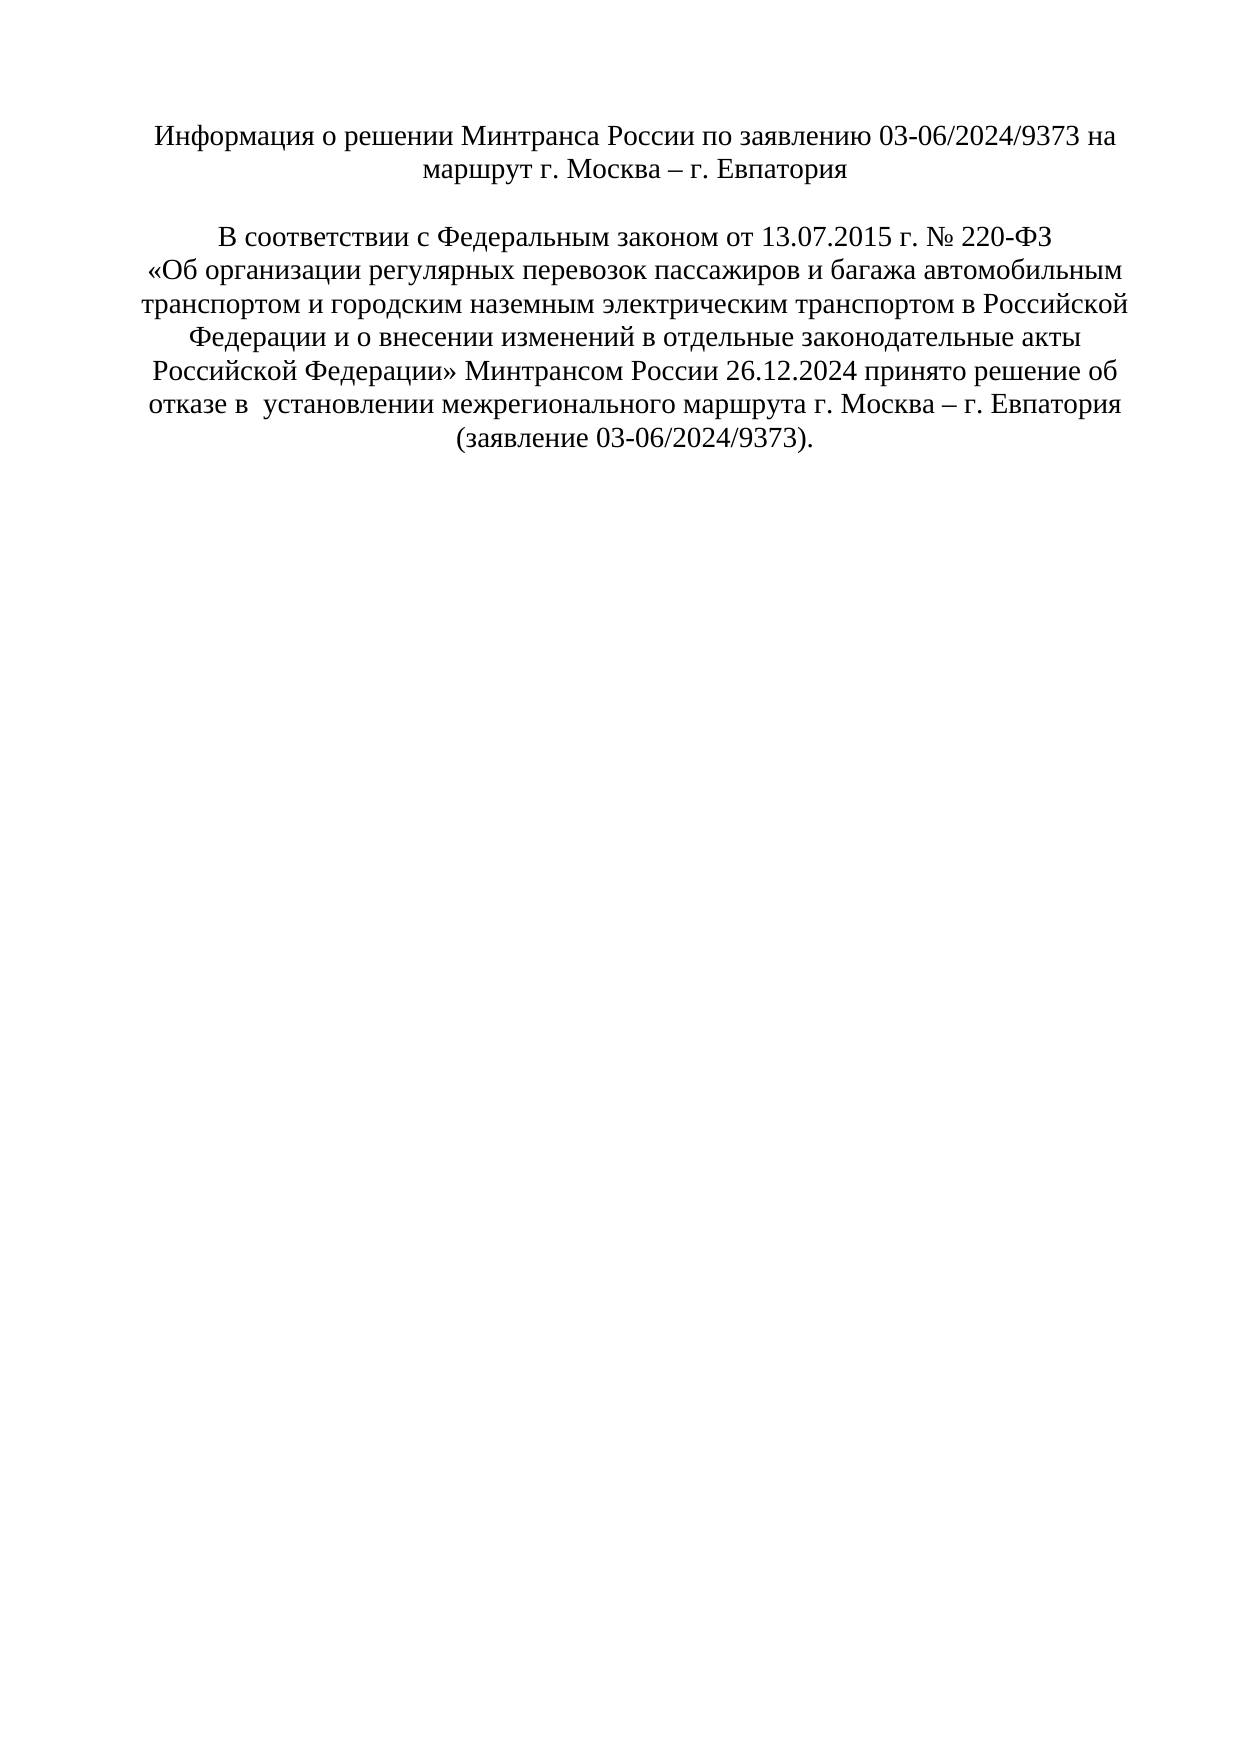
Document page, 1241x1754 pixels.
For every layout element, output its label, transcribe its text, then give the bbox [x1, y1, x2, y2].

text Информация о решении Минтранса России по заявлению 03-06/2024/9373 на маршрут г. Москва – г. Евпатория [118, 118, 1152, 185]
text В соответствии с Федеральным законом от 13.07.2015 г. № 220-ФЗ «Об организации регулярных перевозок пассажиров и багажа автомобильным транспортом и городским наземным электрическим транспортом в Российской Федерации и о внесении изменений в отдельные законодательные акты Российской Федерации» Минтрансом России 26.12.2024 принято решение об отказе в установлении межрегионального маршрута г. Москва – г. Евпатория (заявление 03-06/2024/9373). [118, 219, 1152, 453]
